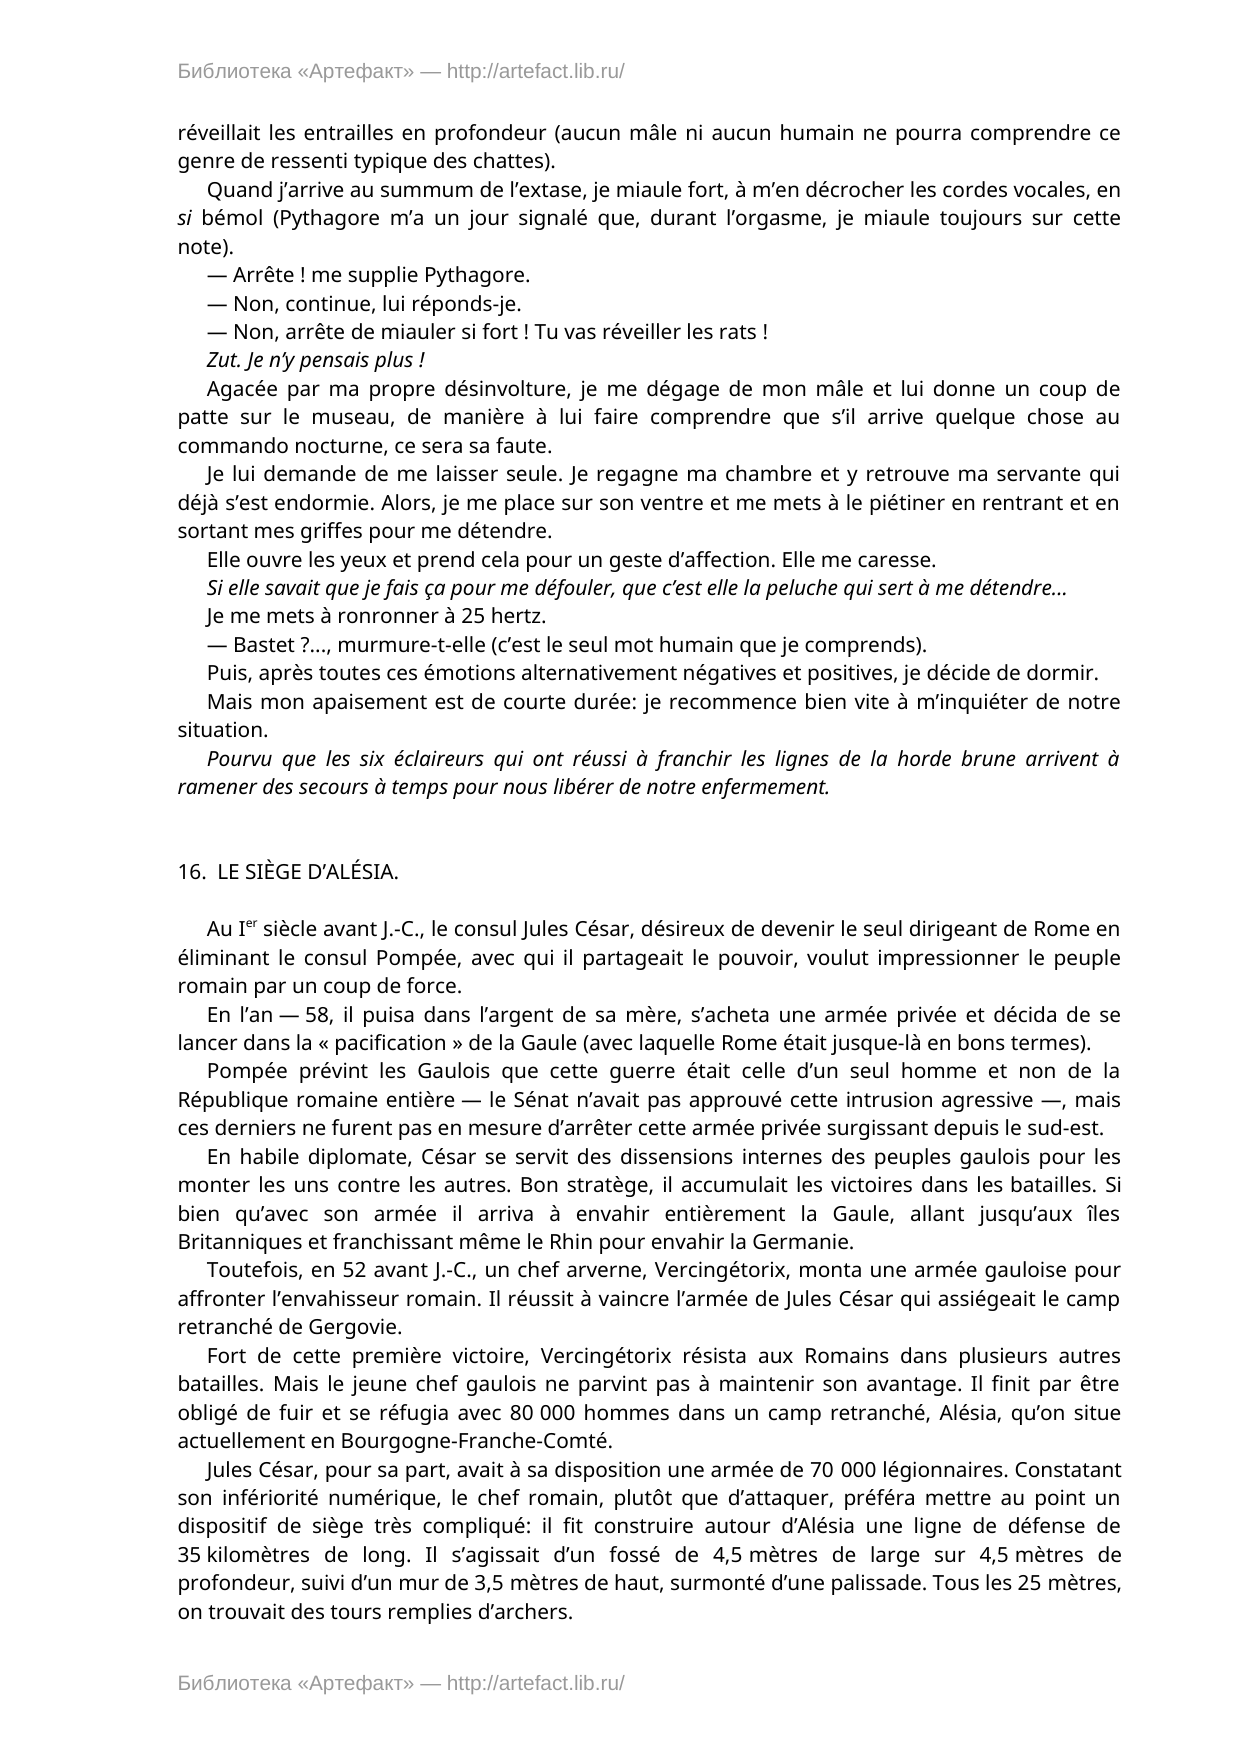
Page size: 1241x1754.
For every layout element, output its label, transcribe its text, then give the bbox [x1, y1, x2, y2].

text Je lui demande de me laisser seule. Je regagne ma chambre et y retrouve ma servante qui déjà s’est endormie. Alors, je me place sur son ventre et me mets à le piétiner en rentrant et en sortant mes griffes pour me détendre. [177, 459, 1122, 545]
text En habile diplomate, César se servit des dissensions internes des peuples gaulois pour les monter les uns contre les autres. Bon stratège, il accumulait les victoires dans les batailles. Si bien qu’avec son armée il arriva à envahir entièrement la Gaule, allant jusqu’aux îles Britanniques et franchissant même le Rhin pour envahir la Germanie. [177, 1142, 1122, 1256]
text — Arrête ! me supplie Pythagore. [177, 260, 1122, 289]
text Pompée prévint les Gaulois que cette guerre était celle d’un seul homme et non de la République romaine entière — le Sénat n’avait pas approuvé cette intrusion agressive —, mais ces derniers ne furent pas en mesure d’arrêter cette armée privée surgissant depuis le sud-est. [177, 1057, 1122, 1142]
text Jules César, pour sa part, avait à sa disposition une armée de 70 000 légionnaires. Constatant son infériorité numérique, le chef romain, plutôt que d’attaquer, préféra mettre au point un dispositif de siège très compliqué: il fit construire autour d’Alésia une ligne de défense de 35 kilomètres de long. Il s’agissait d’un fossé de 4,5 mètres de large sur 4,5 mètres de profondeur, suivi d’un mur de 3,5 mètres de haut, surmonté d’une palissade. Tous les 25 mètres, on trouvait des tours remplies d’archers. [177, 1455, 1122, 1625]
text Au Ier siècle avant J.-C., le consul Jules César, désireux de devenir le seul dirigeant de Rome en éliminant le consul Pompée, avec qui il partageait le pouvoir, voulut impressionner le peuple romain par un coup de force. [177, 914, 1122, 1000]
text Zut. Je n’y pensais plus ! [177, 346, 1122, 374]
text 16. LE SIÈGE D’ALÉSIA. [177, 857, 1122, 886]
text Si elle savait que je fais ça pour me défouler, que c’est elle la peluche qui sert à me détendre... [177, 573, 1122, 602]
text Quand j’arrive au summum de l’extase, je miaule fort, à m’en décrocher les cordes vocales, en si bémol (Pythagore m’a un jour signalé que, durant l’orgasme, je miaule toujours sur cette note). [177, 175, 1122, 260]
text Toutefois, en 52 avant J.-C., un chef arverne, Vercingétorix, monta une armée gauloise pour affronter l’envahisseur romain. Il réussit à vaincre l’armée de Jules César qui assiégeait le camp retranché de Gergovie. [177, 1256, 1122, 1341]
text Je me mets à ronronner à 25 hertz. [177, 602, 1122, 630]
text Fort de cette première victoire, Vercingétorix résista aux Romains dans plusieurs autres batailles. Mais le jeune chef gaulois ne parvint pas à maintenir son avantage. Il finit par être obligé de fuir et se réfugia avec 80 000 hommes dans un camp retranché, Alésia, qu’on situe actuellement en Bourgogne-Franche-Comté. [177, 1341, 1122, 1455]
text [177, 118, 1122, 175]
text En l’an — 58, il puisa dans l’argent de sa mère, s’acheta une armée privée et décida de se lancer dans la « pacification » de la Gaule (avec laquelle Rome était jusque-là en bons termes). [177, 1000, 1122, 1057]
text Puis, après toutes ces émotions alternativement négatives et positives, je décide de dormir. [177, 658, 1122, 687]
text — Bastet ?..., murmure-t-elle (c’est le seul mot humain que je comprends). [177, 630, 1122, 658]
text Elle ouvre les yeux et prend cela pour un geste d’affection. Elle me caresse. [177, 545, 1122, 573]
text — Non, continue, lui réponds-je. [177, 289, 1122, 317]
text Mais mon apaisement est de courte durée: je recommence bien vite à m’inquiéter de notre situation. [177, 687, 1122, 744]
text Pourvu que les six éclaireurs qui ont réussi à franchir les lignes de la horde brune arrivent à ramener des secours à temps pour nous libérer de notre enfermement. [177, 744, 1122, 801]
text — Non, arrête de miauler si fort ! Tu vas réveiller les rats ! [177, 317, 1122, 346]
text Agacée par ma propre désinvolture, je me dégage de mon mâle et lui donne un coup de patte sur le museau, de manière à lui faire comprendre que s’il arrive quelque chose au commando nocturne, ce sera sa faute. [177, 374, 1122, 459]
